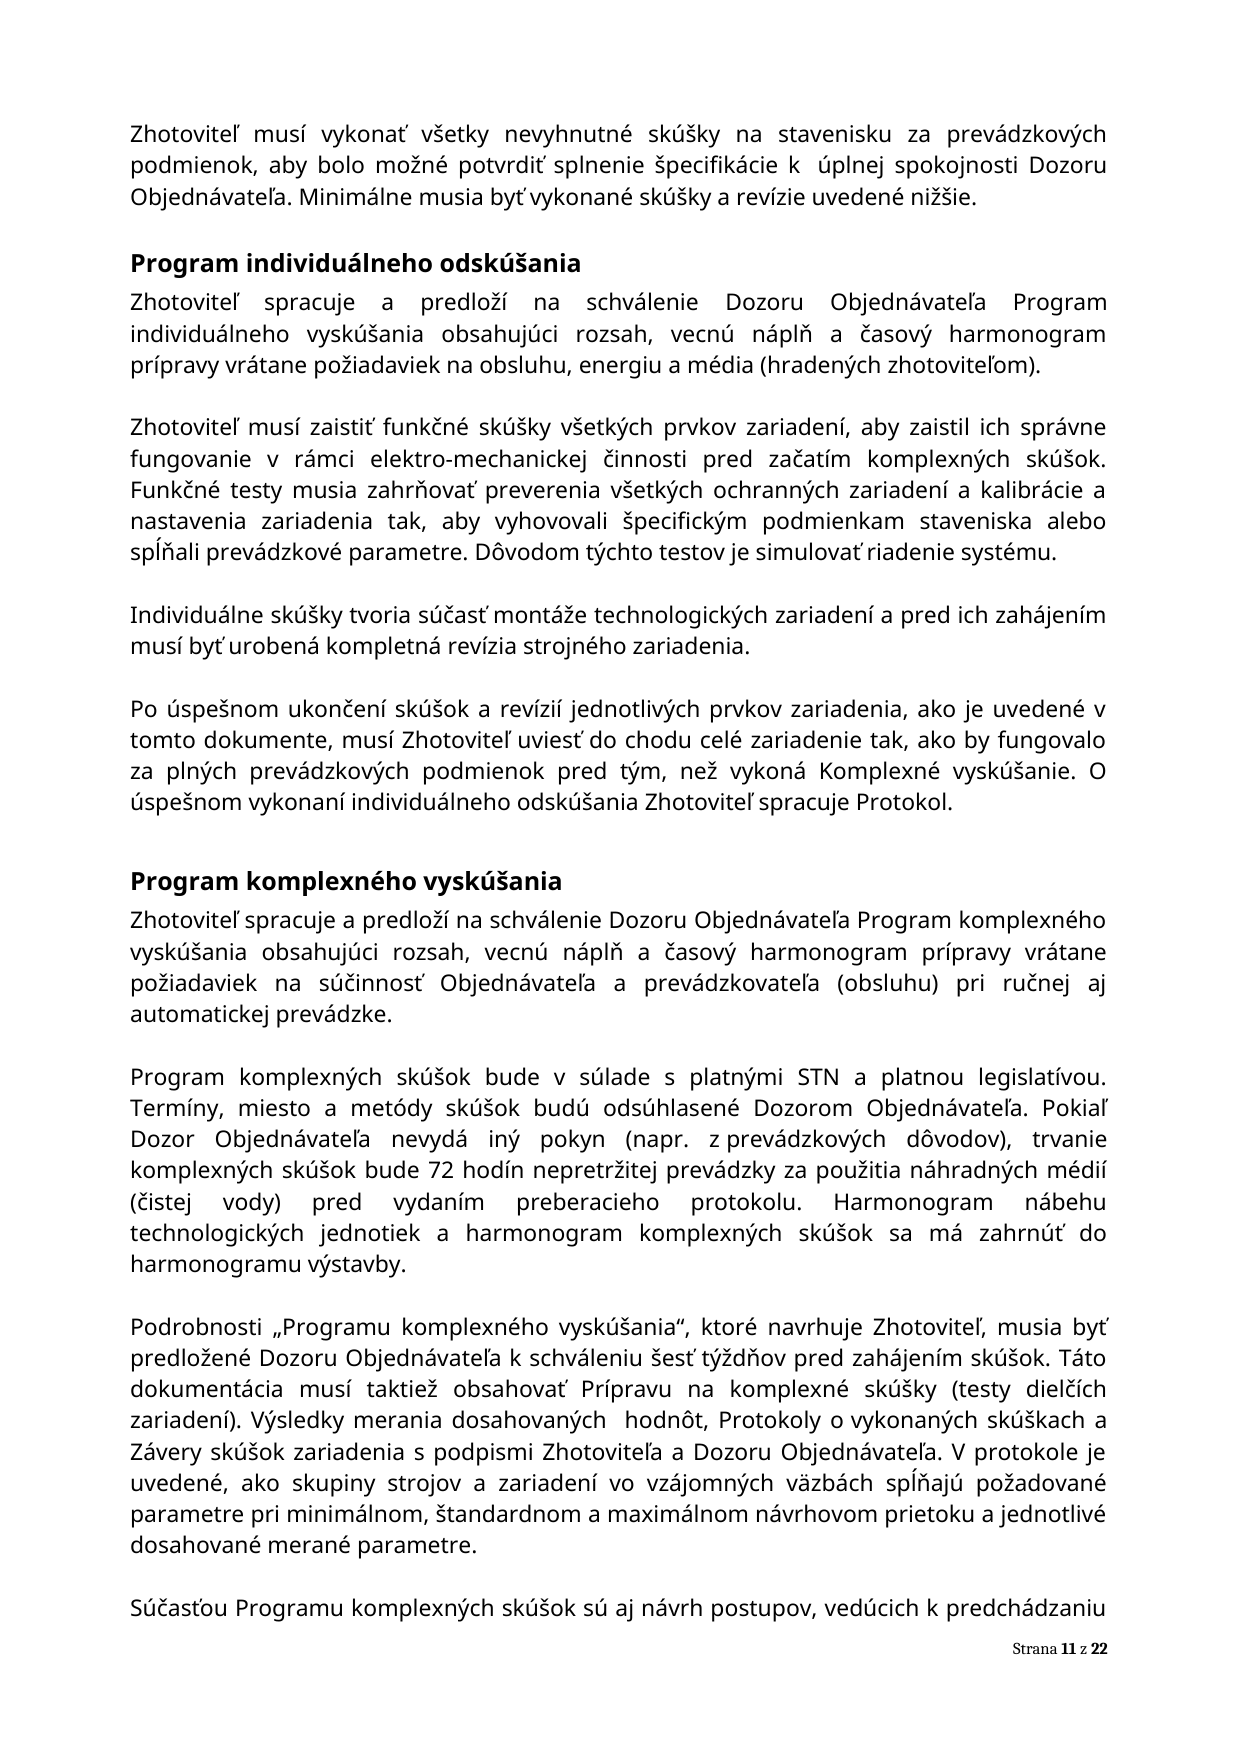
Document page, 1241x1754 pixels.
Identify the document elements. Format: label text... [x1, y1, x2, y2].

text Po úspešnom ukončení skúšok a revízií jednotlivých prvkov zariadenia, ako je uvedené v tomto dokumente, musí Zhotoviteľ uviesť do chodu celé zariadenie tak, ako by fungovalo za plných prevádzkových podmienok pred tým, než vykoná Komplexné vyskúšanie. O úspešnom vykonaní individuálneho odskúšania Zhotoviteľ spracuje Protokol. [130, 692, 1108, 817]
text Individuálne skúšky tvoria súčasť montáže technologických zariadení a pred ich zahájením musí byť urobená kompletná revízia strojného zariadenia. [130, 599, 1108, 661]
text Zhotoviteľ musí vykonať všetky nevyhnutné skúšky na stavenisku za prevádzkových podmienok, aby bolo možné potvrdiť splnenie špecifikácie k úplnej spokojnosti Dozoru Objednávateľa. Minimálne musia byť vykonané skúšky a revízie uvedené nižšie. [130, 118, 1108, 212]
text Program individuálneho odskúšania [130, 246, 1108, 280]
text Program komplexného vyskúšania [130, 864, 1108, 898]
text Zhotoviteľ spracuje a predloží na schválenie Dozoru Objednávateľa Program individuálneho vyskúšania obsahujúci rozsah, vecnú náplň a časový harmonogram prípravy vrátane požiadaviek na obsluhu, energiu a média (hradených zhotoviteľom). [130, 286, 1108, 380]
text Zhotoviteľ musí zaistiť funkčné skúšky všetkých prvkov zariadení, aby zaistil ich správne fungovanie v rámci elektro-mechanickej činnosti pred začatím komplexných skúšok. Funkčné testy musia zahrňovať preverenia všetkých ochranných zariadení a kalibrácie a nastavenia zariadenia tak, aby vyhovovali špecifickým podmienkam staveniska alebo spĺňali prevádzkové parametre. Dôvodom týchto testov je simulovať riadenie systému. [130, 411, 1108, 567]
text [130, 1592, 1108, 1623]
text Podrobnosti „Programu komplexného vyskúšania“, ktoré navrhuje Zhotoviteľ, musia byť predložené Dozoru Objednávateľa k schváleniu šesť týždňov pred zahájením skúšok. Táto dokumentácia musí taktiež obsahovať Prípravu na komplexné skúšky (testy dielčích zariadení). Výsledky merania dosahovaných hodnôt, Protokoly o vykonaných skúškach a Závery skúšok zariadenia s podpismi Zhotoviteľa a Dozoru Objednávateľa. V protokole je uvedené, ako skupiny strojov a zariadení vo vzájomných väzbách spĺňajú požadované parametre pri minimálnom, štandardnom a maximálnom návrhovom prietoku a jednotlivé dosahované merané parametre. [130, 1311, 1108, 1561]
text Program komplexných skúšok bude v súlade s platnými STN a platnou legislatívou. Termíny, miesto a metódy skúšok budú odsúhlasené Dozorom Objednávateľa. Pokiaľ Dozor Objednávateľa nevydá iný pokyn (napr. z prevádzkových dôvodov), trvanie komplexných skúšok bude 72 hodín nepretržitej prevádzky za použitia náhradných médií (čistej vody) pred vydaním preberacieho protokolu. Harmonogram nábehu technologických jednotiek a harmonogram komplexných skúšok sa má zahrnúť do harmonogramu výstavby. [130, 1061, 1108, 1279]
text Zhotoviteľ spracuje a predloží na schválenie Dozoru Objednávateľa Program komplexného vyskúšania obsahujúci rozsah, vecnú náplň a časový harmonogram prípravy vrátane požiadaviek na súčinnosť Objednávateľa a prevádzkovateľa (obsluhu) pri ručnej aj automatickej prevádzke. [130, 904, 1108, 1029]
